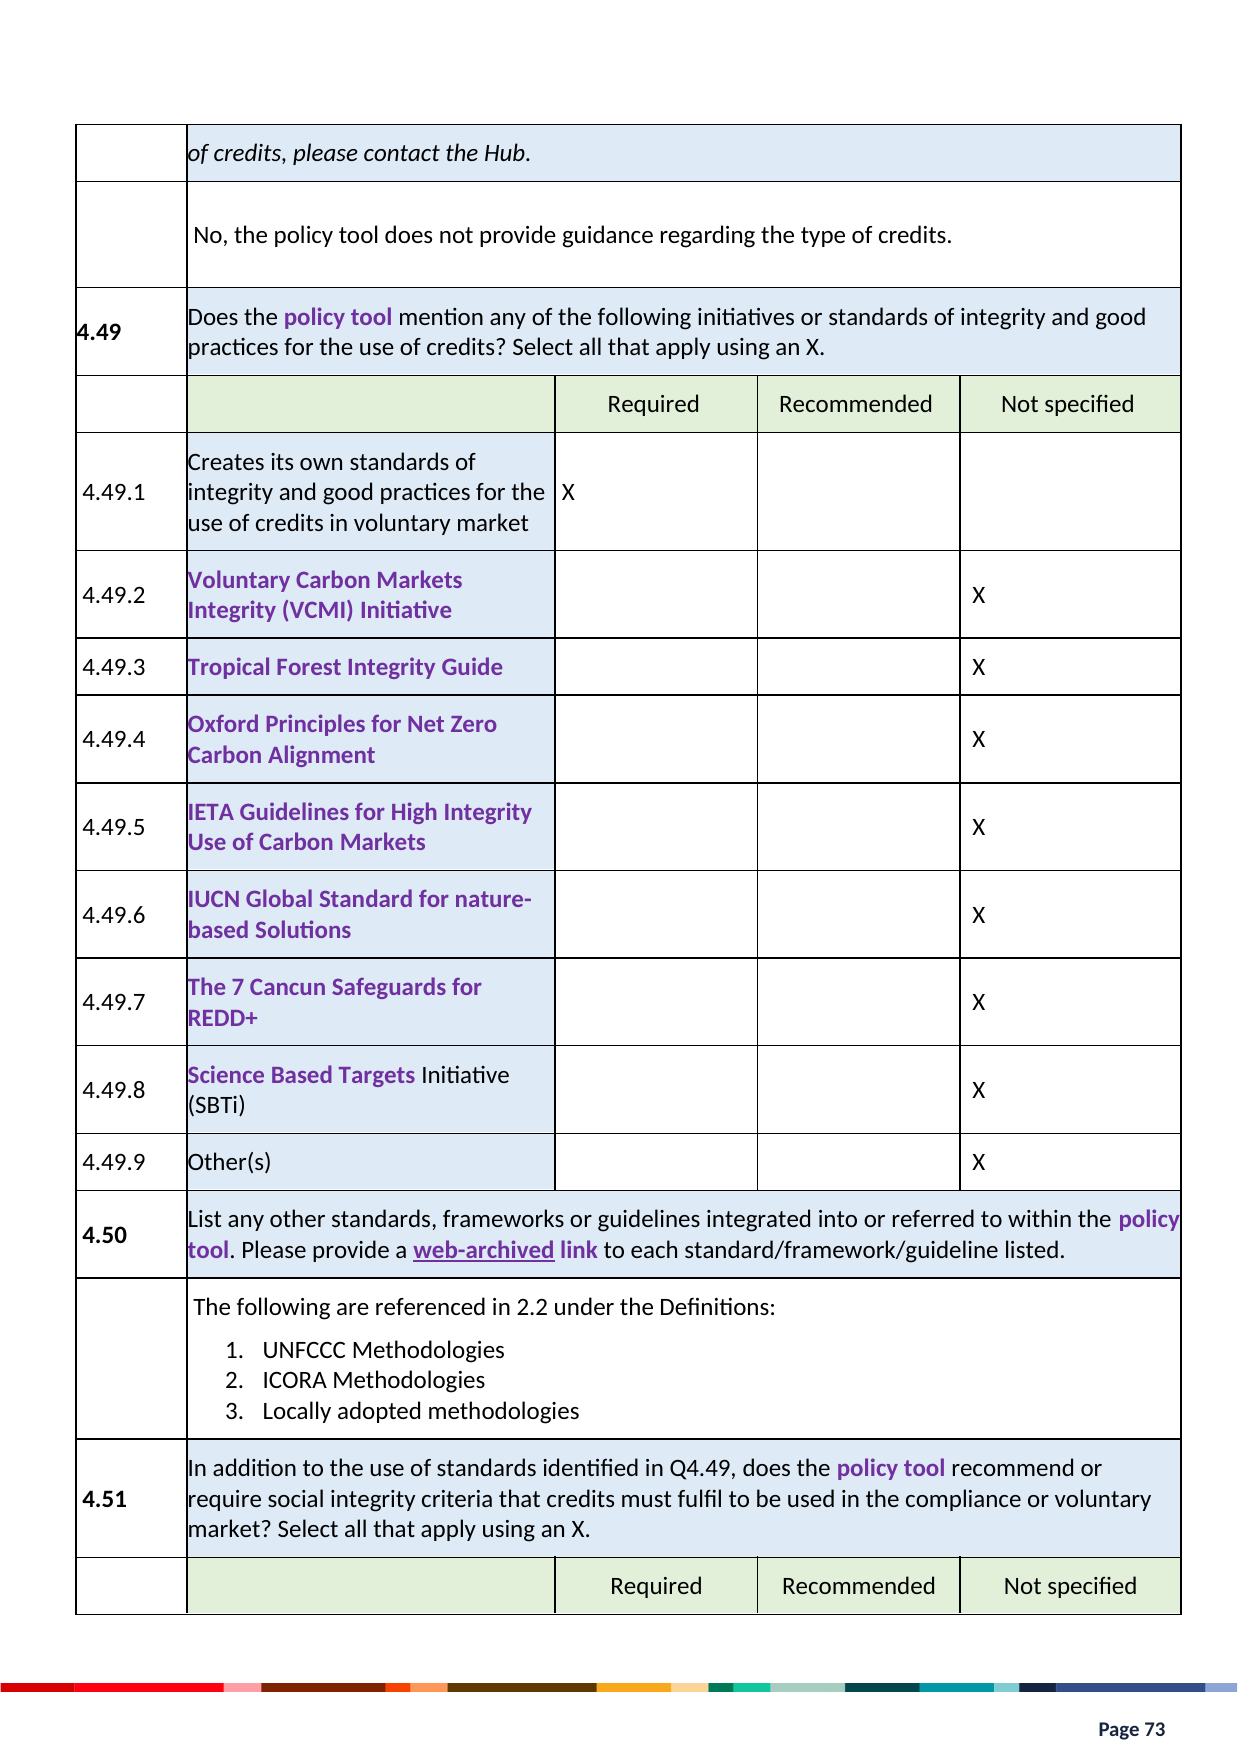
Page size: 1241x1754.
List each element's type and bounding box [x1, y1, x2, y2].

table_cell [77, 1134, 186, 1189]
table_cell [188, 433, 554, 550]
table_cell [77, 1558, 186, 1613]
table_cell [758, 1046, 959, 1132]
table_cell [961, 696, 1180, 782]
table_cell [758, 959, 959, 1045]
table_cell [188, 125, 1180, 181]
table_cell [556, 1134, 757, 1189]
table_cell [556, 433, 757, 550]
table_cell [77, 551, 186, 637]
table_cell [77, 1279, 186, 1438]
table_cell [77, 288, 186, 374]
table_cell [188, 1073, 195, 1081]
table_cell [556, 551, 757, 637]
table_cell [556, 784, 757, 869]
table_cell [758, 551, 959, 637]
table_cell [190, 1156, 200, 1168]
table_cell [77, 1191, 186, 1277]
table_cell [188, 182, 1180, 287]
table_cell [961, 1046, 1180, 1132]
picture [0, 1683, 1236, 1692]
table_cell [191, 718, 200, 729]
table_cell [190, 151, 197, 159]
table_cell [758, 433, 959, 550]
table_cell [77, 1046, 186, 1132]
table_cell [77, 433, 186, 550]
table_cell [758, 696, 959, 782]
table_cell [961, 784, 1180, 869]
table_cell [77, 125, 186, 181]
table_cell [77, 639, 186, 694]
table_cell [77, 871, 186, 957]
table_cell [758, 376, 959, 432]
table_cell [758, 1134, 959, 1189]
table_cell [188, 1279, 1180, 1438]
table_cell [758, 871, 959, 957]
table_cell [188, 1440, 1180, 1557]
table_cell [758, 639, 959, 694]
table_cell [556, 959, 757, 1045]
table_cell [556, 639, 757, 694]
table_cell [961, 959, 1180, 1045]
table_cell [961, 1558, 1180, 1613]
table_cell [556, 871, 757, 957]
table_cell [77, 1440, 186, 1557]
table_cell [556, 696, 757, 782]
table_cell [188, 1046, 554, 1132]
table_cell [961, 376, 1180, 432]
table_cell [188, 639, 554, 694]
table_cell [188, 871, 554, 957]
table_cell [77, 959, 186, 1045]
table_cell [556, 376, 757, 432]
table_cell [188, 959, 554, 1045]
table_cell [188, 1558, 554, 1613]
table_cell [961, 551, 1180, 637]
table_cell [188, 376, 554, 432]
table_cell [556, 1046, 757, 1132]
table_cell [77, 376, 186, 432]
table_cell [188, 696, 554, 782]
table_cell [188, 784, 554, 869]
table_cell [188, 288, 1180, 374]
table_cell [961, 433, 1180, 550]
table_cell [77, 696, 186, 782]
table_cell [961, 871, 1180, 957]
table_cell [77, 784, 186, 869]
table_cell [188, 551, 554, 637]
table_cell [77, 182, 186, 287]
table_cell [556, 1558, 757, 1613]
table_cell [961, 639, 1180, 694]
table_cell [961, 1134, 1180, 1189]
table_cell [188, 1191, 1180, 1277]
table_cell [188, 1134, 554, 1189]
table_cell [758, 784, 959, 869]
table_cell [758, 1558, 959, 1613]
